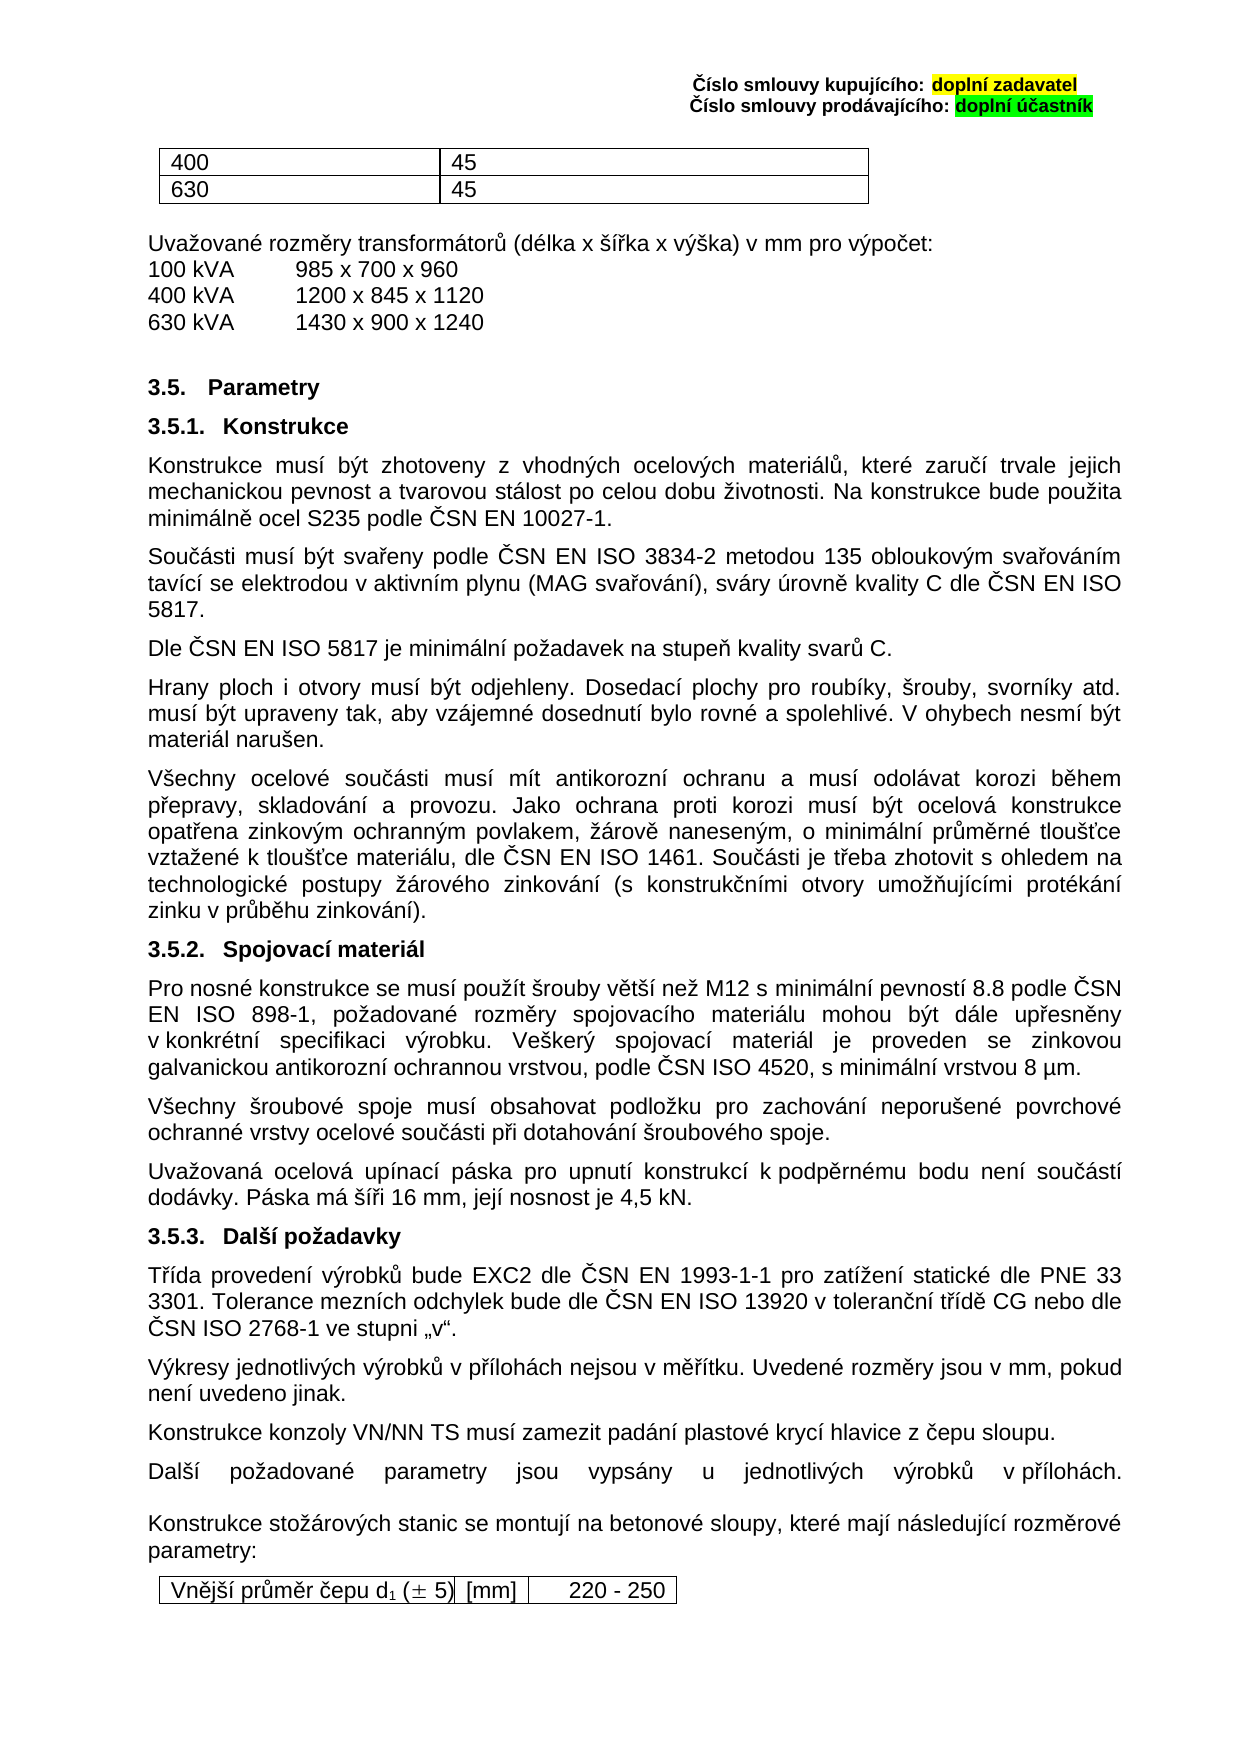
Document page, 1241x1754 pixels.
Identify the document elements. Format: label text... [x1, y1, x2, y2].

text Dle ČSN EN ISO 5817 je minimální požadavek na stupeň kvality svarů C. [148, 635, 1122, 661]
text Hrany ploch i otvory musí být odjehleny. Dosedací plochy pro roubíky, šrouby, svorníky atd. musí být upraveny tak, aby vzájemné dosednutí bylo rovné a spolehlivé. V ohybech nesmí být materiál narušen. [148, 674, 1122, 753]
table_header [mm] [455, 1577, 528, 1603]
text Konstrukce musí být zhotoveny z vhodných ocelových materiálů, které zaručí trvale jejich mechanickou pevnost a tvarovou stálost po celou dobu životnosti. Na konstrukce bude použita minimálně ocel S235 podle ČSN EN 10027-1. [148, 452, 1122, 531]
text Pro nosné konstrukce se musí použít šrouby větší než M12 s minimální pevností 8.8 podle ČSN EN ISO 898-1, požadované rozměry spojovacího materiálu mohou být dále upřesněny v konkrétní specifikaci výrobku. Veškerý spojovací materiál je proveden se zinkovou galvanickou antikorozní ochrannou vrstvou, podle ČSN ISO 4520, s minimální vrstvou 8 µm. [148, 975, 1122, 1080]
text Uvažovaná ocelová upínací páska pro upnutí konstrukcí k podpěrnému bodu není součástí dodávky. Páska má šíři 16 mm, její nosnost je 4,5 kN. [148, 1158, 1122, 1211]
text 630 kVA 1430 x 900 x 1240 [148, 309, 1122, 335]
text 100 kVA 985 x 700 x 960 [148, 256, 1122, 282]
text Další požadované parametry jsou vypsány u jednotlivých výrobků v přílohách. Konstrukce stožárových stanic se montují na betonové sloupy, které mají následující rozměrové parametry: [148, 1458, 1122, 1563]
table_cell 630 [160, 176, 439, 202]
text Všechny šroubové spoje musí obsahovat podložku pro zachování neporušené povrchové ochranné vrstvy ocelové součásti při dotahování šroubového spoje. [148, 1093, 1122, 1145]
text Konstrukce konzoly VN/NN TS musí zamezit padání plastové krycí hlavice z čepu sloupu. [148, 1419, 1093, 1445]
text Součásti musí být svařeny podle ČSN EN ISO 3834-2 metodou 135 obloukovým svařováním tavící se elektrodou v aktivním plynu (MAG svařování), sváry úrovně kvality C dle ČSN EN ISO 5817. [148, 543, 1122, 622]
table_cell 45 [441, 176, 868, 202]
list Další požadavky [148, 1223, 1122, 1249]
list Spojovací materiál [148, 936, 1122, 962]
text Třída provedení výrobků bude EXC2 dle ČSN EN 1993-1-1 pro zatížení statické dle PNE 33 3301. Tolerance mezních odchylek bude dle ČSN EN ISO 13920 v toleranční třídě CG nebo dle ČSN ISO 2768-1 ve stupni „v“. [148, 1262, 1122, 1341]
table_cell 400 [160, 149, 439, 175]
table_cell 45 [441, 149, 868, 175]
text Všechny ocelové součásti musí mít antikorozní ochranu a musí odolávat korozi během přepravy, skladování a provozu. Jako ochrana proti korozi musí být ocelová konstrukce opatřena zinkovým ochranným povlakem, žárově naneseným, o minimální průměrné tloušťce vztažené k tloušťce materiálu, dle ČSN EN ISO 1461. Součásti je třeba zhotovit s ohledem na technologické postupy žárového zinkování (s konstrukčními otvory umožňujícími protékání zinku v průběhu zinkování). [148, 765, 1122, 923]
table_header 220 - 250 [529, 1577, 676, 1603]
table_header Vnější průměr čepu d1 ( 5) [160, 1577, 454, 1603]
text Výkresy jednotlivých výrobků v přílohách nejsou v měřítku. Uvedené rozměry jsou v mm, pokud není uvedeno jinak. [148, 1353, 1122, 1406]
text Uvažované rozměry transformátorů (délka x šířka x výška) v mm pro výpočet: [148, 230, 1122, 256]
list Parametry [148, 374, 1122, 400]
text 400 kVA 1200 x 845 x 1120 [148, 282, 1122, 309]
list Konstrukce [148, 413, 1122, 439]
